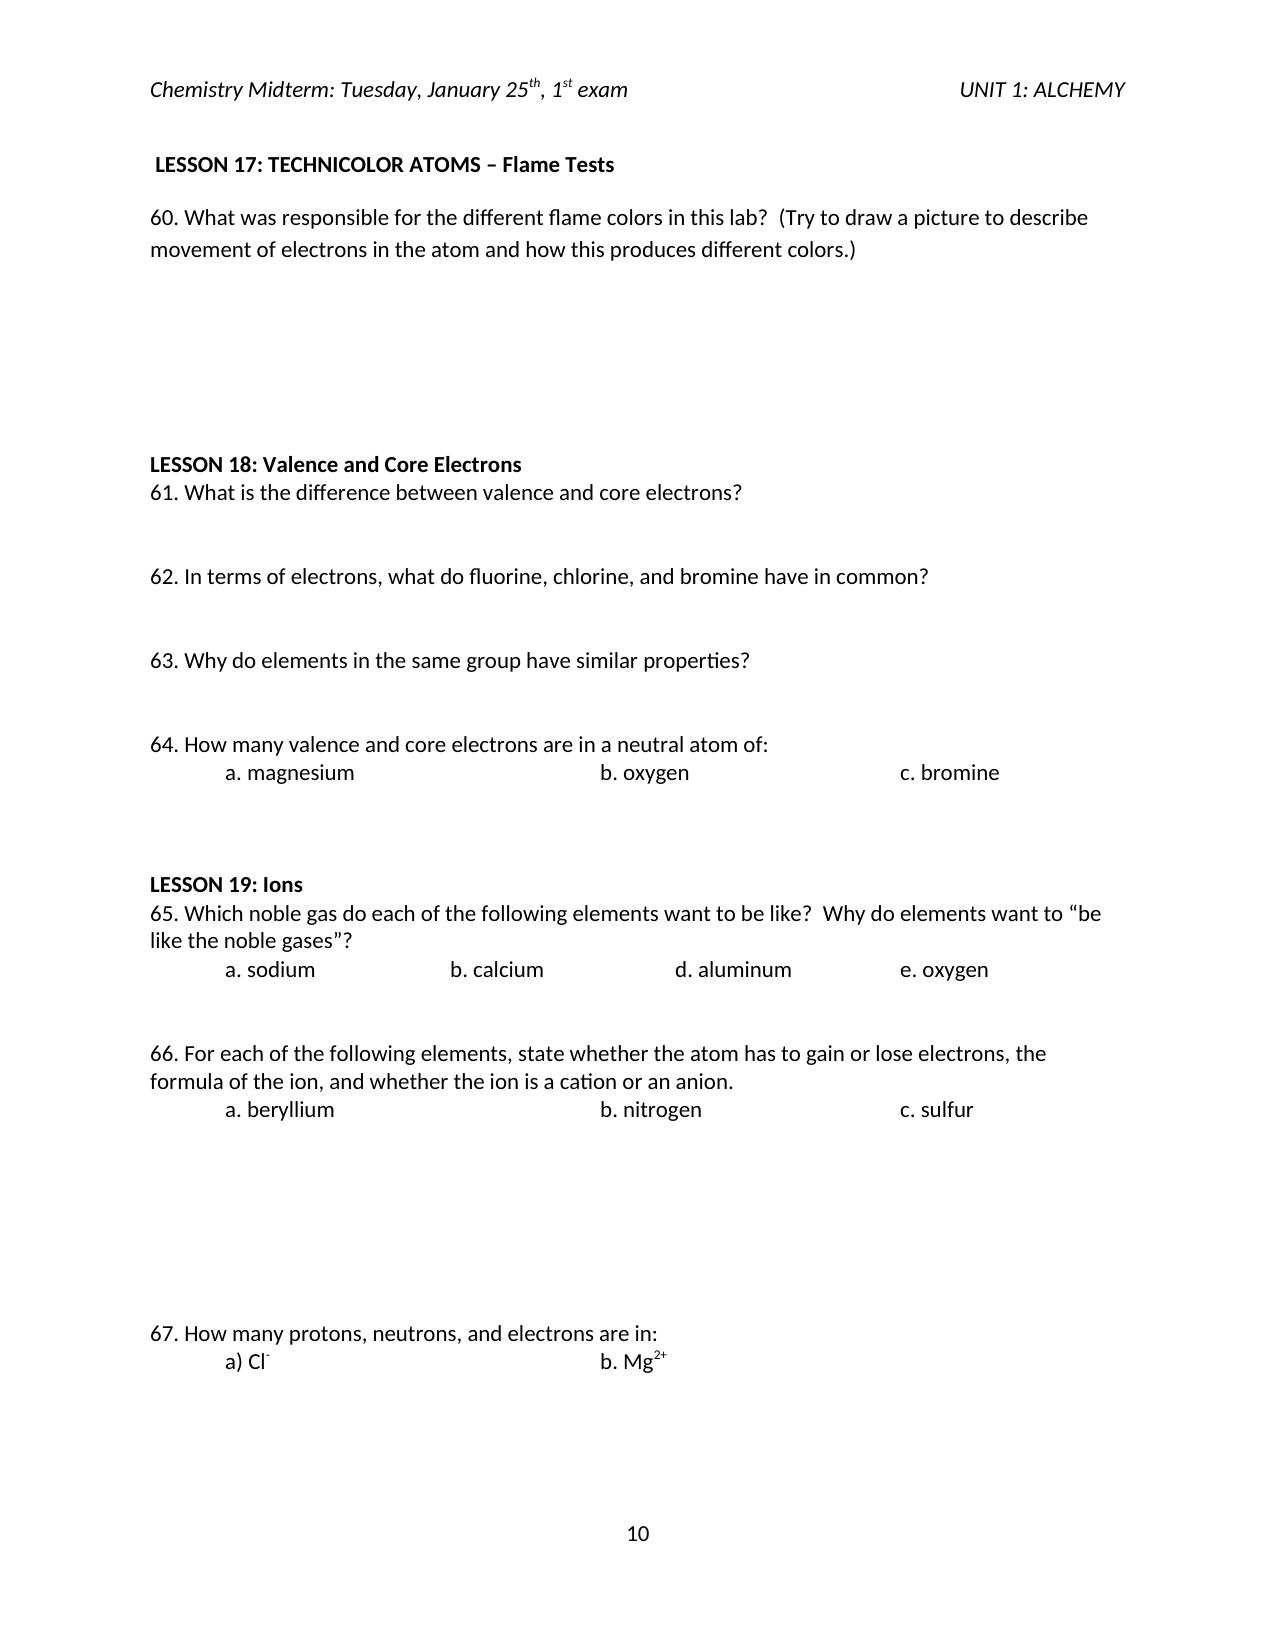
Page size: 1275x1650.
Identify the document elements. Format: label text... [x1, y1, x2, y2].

text LESSON 19: Ions [150, 871, 1125, 899]
text LESSON 17: TECHNICOLOR ATOMS – Flame Tests [150, 150, 1125, 178]
text a) Cl- b. Mg2+ [150, 1347, 1125, 1375]
text 67. How many protons, neutrons, and electrons are in: [150, 1319, 1125, 1347]
text 65. Which noble gas do each of the following elements want to be like? Why do elements want to “be like the noble gases”? [150, 899, 1125, 955]
text a. sodium b. calcium d. aluminum e. oxygen [150, 955, 1125, 983]
text 60. What was responsible for the different flame colors in this lab? (Try to draw a picture to describe movement of electrons in the atom and how this produces different colors.) [150, 203, 1125, 263]
text 61. What is the difference between valence and core electrons? [150, 478, 1125, 506]
text 63. Why do elements in the same group have similar properties? [150, 646, 1125, 674]
text 62. In terms of electrons, what do fluorine, chlorine, and bromine have in common? [150, 562, 1125, 590]
text 66. For each of the following elements, state whether the atom has to gain or lose electrons, the formula of the ion, and whether the ion is a cation or an anion. [150, 1039, 1125, 1095]
text a. beryllium b. nitrogen c. sulfur [150, 1095, 1125, 1123]
text a. magnesium b. oxygen c. bromine [150, 758, 1125, 787]
text 64. How many valence and core electrons are in a neutral atom of: [150, 731, 1125, 758]
text LESSON 18: Valence and Core Electrons [150, 450, 1125, 478]
